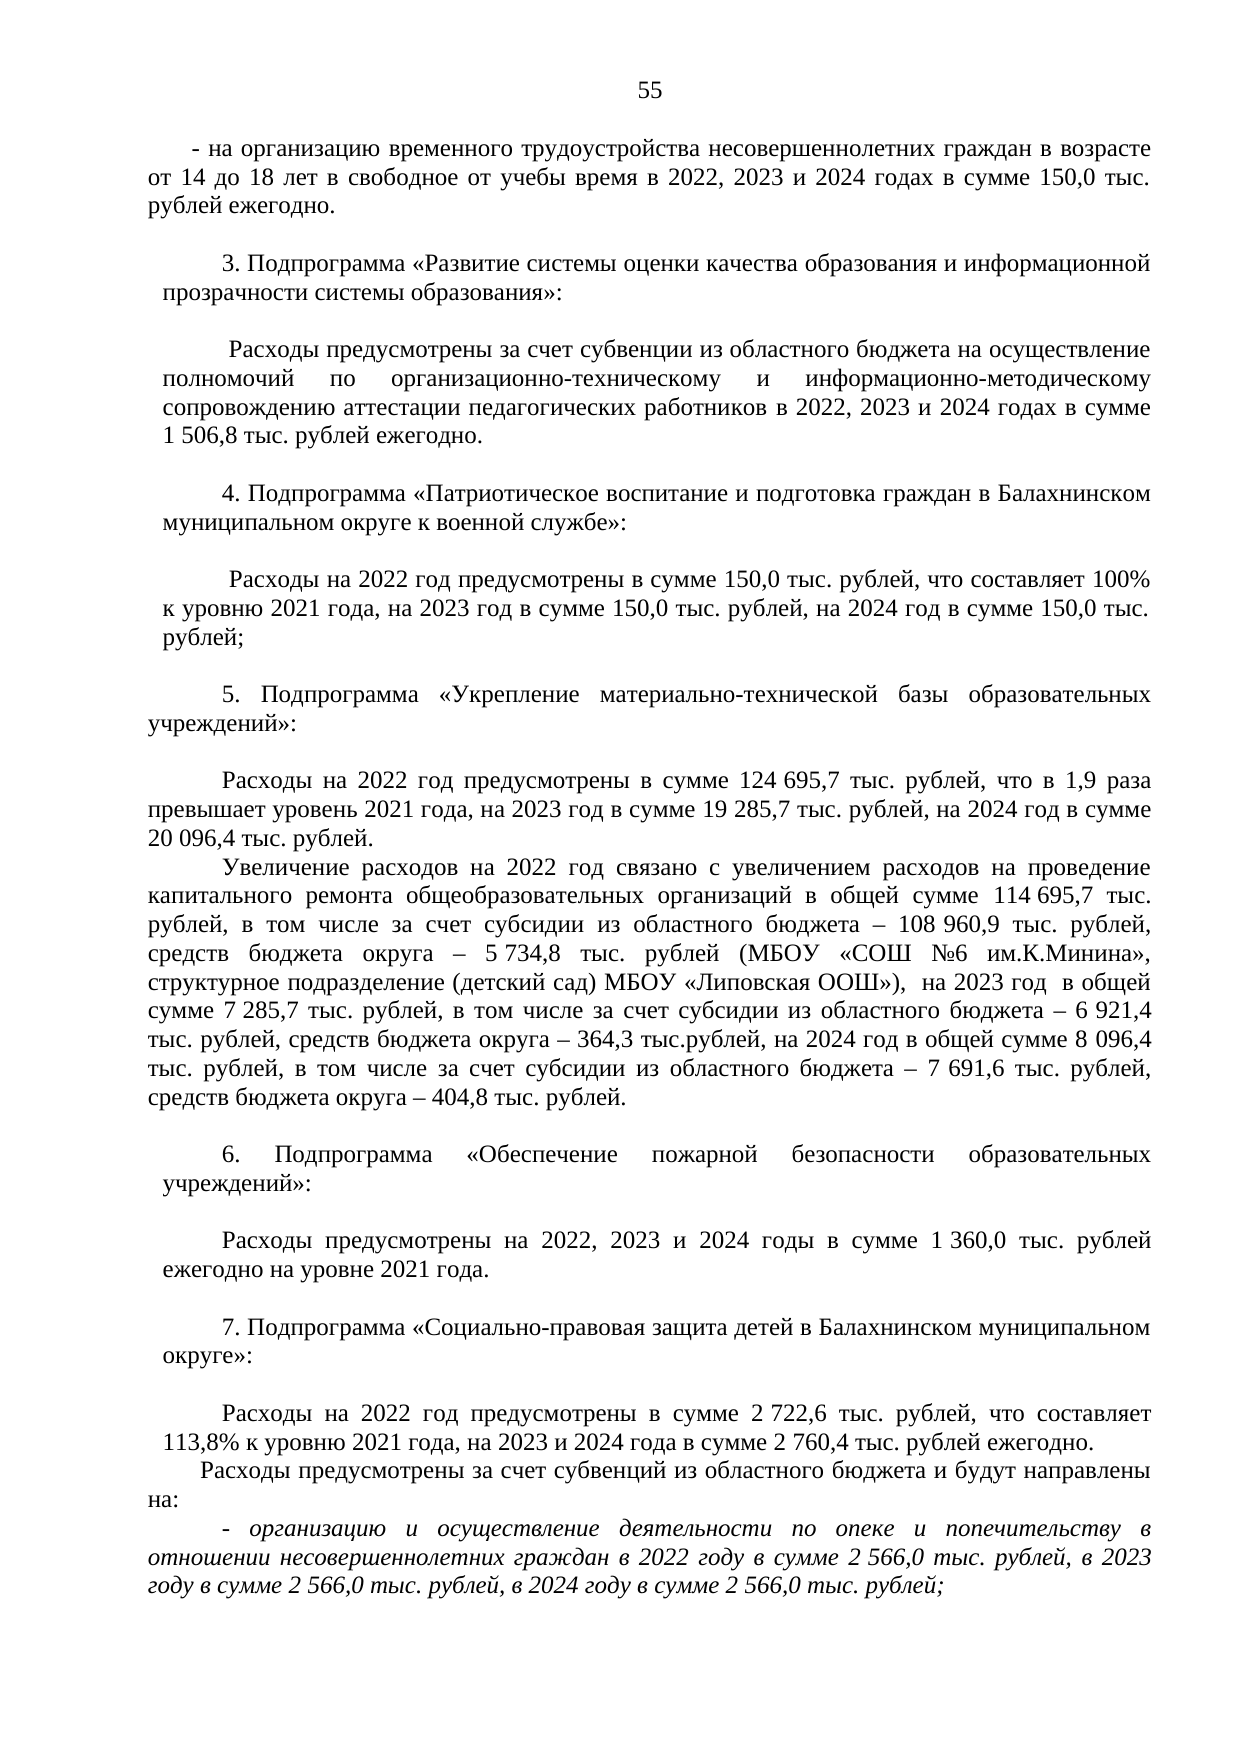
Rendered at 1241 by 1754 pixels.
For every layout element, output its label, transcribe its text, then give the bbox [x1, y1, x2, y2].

text 5. Подпрограмма «Укрепление материально-технической базы образовательных учреждений»: [148, 679, 1152, 737]
text 6. Подпрограмма «Обеспечение пожарной безопасности образовательных учреждений»: [162, 1139, 1152, 1197]
text 7. Подпрограмма «Социально-правовая защита детей в Балахнинском муниципальном округе»: [162, 1312, 1152, 1369]
text Расходы на 2022 год предусмотрены в сумме 2 722,6 тыс. рублей, что составляет 113,8% к уровню 2021 года, на 2023 и 2024 года в сумме 2 760,4 тыс. рублей ежегодно. [162, 1398, 1152, 1455]
text 3. Подпрограмма «Развитие системы оценки качества образования и информационной прозрачности системы образования»: [162, 248, 1152, 305]
text Расходы на 2022 год предусмотрены в сумме 124 695,7 тыс. рублей, что в 1,9 раза превышает уровень 2021 года, на 2023 год в сумме 19 285,7 тыс. рублей, на 2024 год в сумме 20 096,4 тыс. рублей. [148, 765, 1152, 852]
text Расходы предусмотрены на 2022, 2023 и 2024 годы в сумме 1 360,0 тыс. рублей ежегодно на уровне 2021 года. [162, 1225, 1152, 1283]
text Увеличение расходов на 2022 год связано с увеличением расходов на проведение капитального ремонта общеобразовательных организаций в общей сумме 114 695,7 тыс. рублей, в том числе за счет субсидии из областного бюджета – 108 960,9 тыс. рублей, средств бюджета округа – 5 734,8 тыс. рублей (МБОУ «СОШ №6 им.К.Минина», структурное подразделение (детский сад) МБОУ «Липовская ООШ»), на 2023 год в общей сумме 7 285,7 тыс. рублей, в том числе за счет субсидии из областного бюджета – 6 921,4 тыс. рублей, средств бюджета округа – 364,3 тыс.рублей, на 2024 год в общей сумме 8 096,4 тыс. рублей, в том числе за счет субсидии из областного бюджета – 7 691,6 тыс. рублей, средств бюджета округа – 404,8 тыс. рублей. [148, 852, 1152, 1110]
text - на организацию временного трудоустройства несовершеннолетних граждан в возрасте от 14 до 18 лет в свободное от учебы время в 2022, 2023 и 2024 годах в сумме 150,0 тыс. рублей ежегодно. [148, 133, 1152, 219]
text - организацию и осуществление деятельности по опеке и попечительству в отношении несовершеннолетних граждан в 2022 году в сумме 2 566,0 тыс. рублей, в 2023 году в сумме 2 566,0 тыс. рублей, в 2024 году в сумме 2 566,0 тыс. рублей; [148, 1513, 1152, 1599]
text Расходы предусмотрены за счет субвенции из областного бюджета на осуществление полномочий по организационно-техническому и информационно-методическому сопровождению аттестации педагогических работников в 2022, 2023 и 2024 годах в сумме 1 506,8 тыс. рублей ежегодно. [162, 334, 1152, 449]
text Расходы на 2022 год предусмотрены в сумме 150,0 тыс. рублей, что составляет 100% к уровню 2021 года, на 2023 год в сумме 150,0 тыс. рублей, на 2024 год в сумме 150,0 тыс. рублей; [162, 564, 1152, 650]
text 4. Подпрограмма «Патриотическое воспитание и подготовка граждан в Балахнинском муниципальном округе к военной службе»: [162, 478, 1152, 535]
text Расходы предусмотрены за счет субвенций из областного бюджета и будут направлены на: [148, 1455, 1152, 1513]
